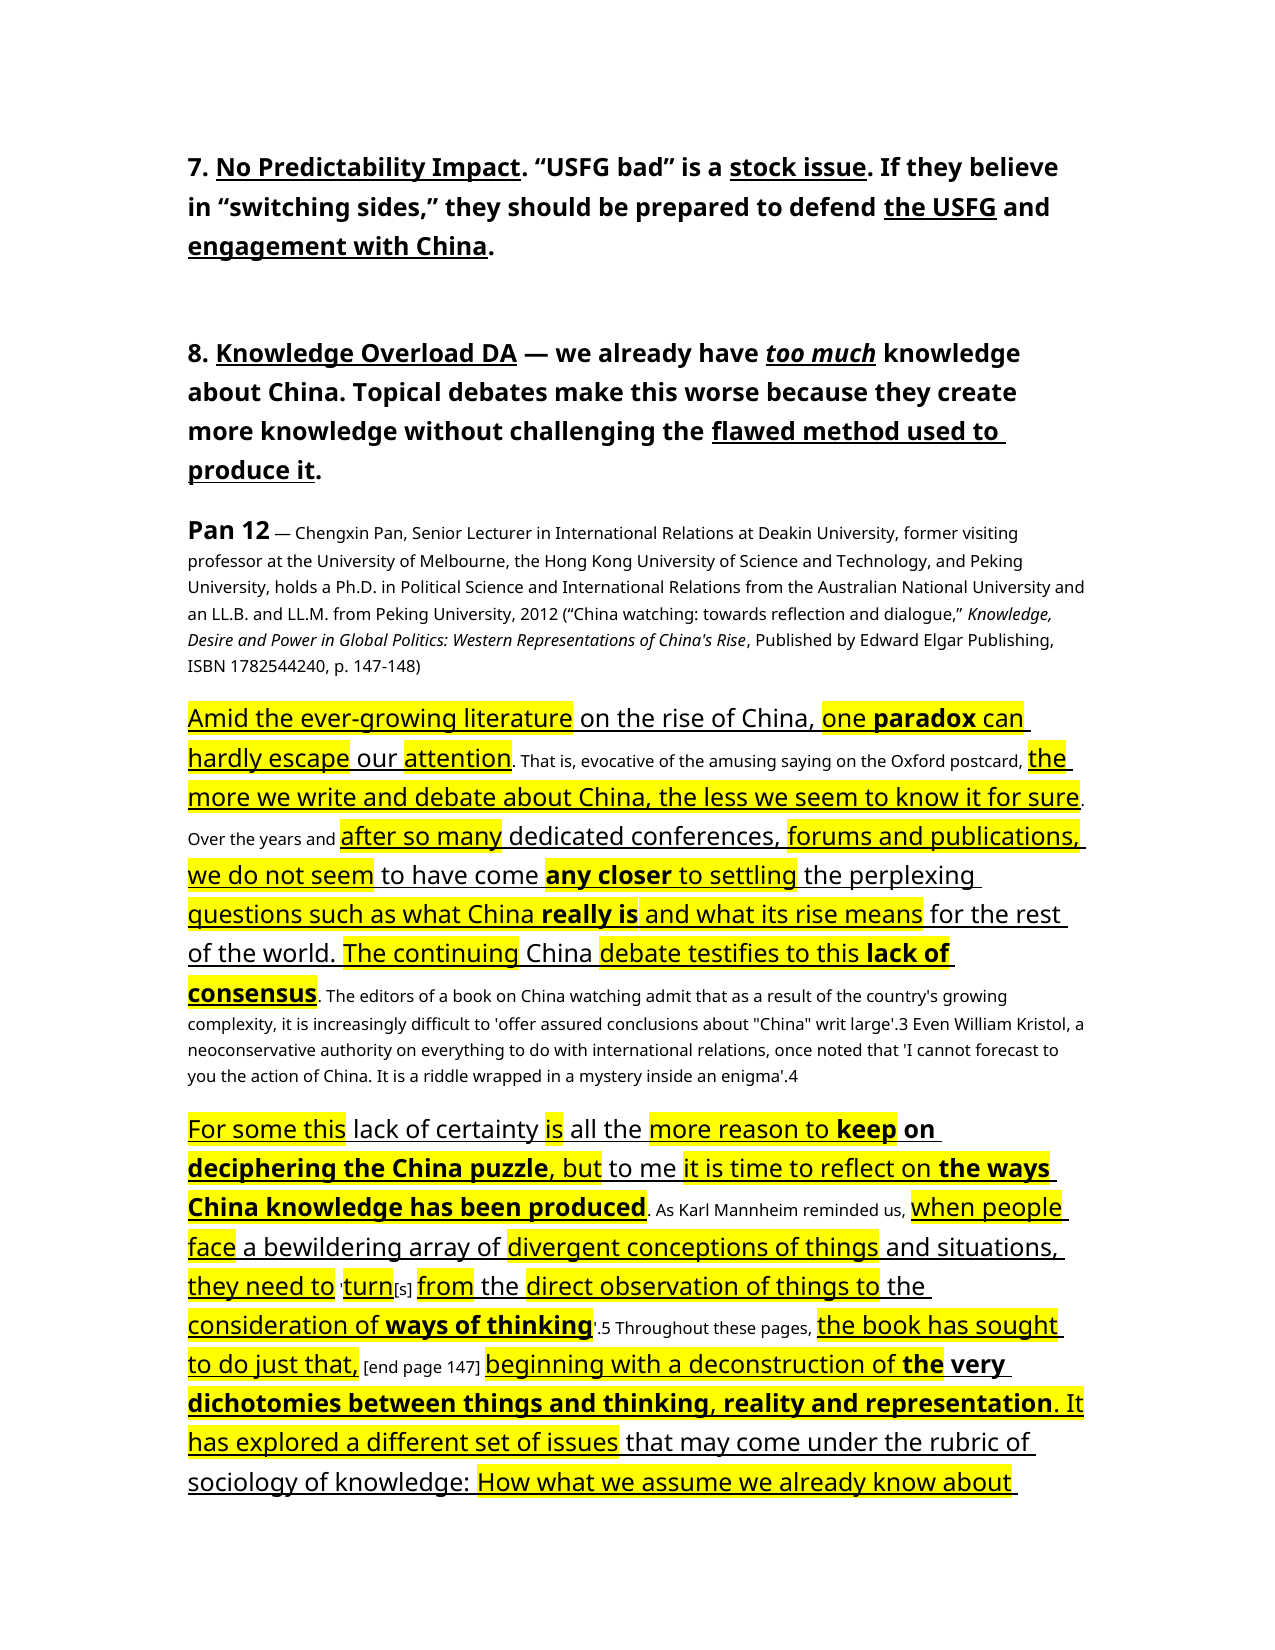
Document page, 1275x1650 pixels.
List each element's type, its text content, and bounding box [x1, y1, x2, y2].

subtitle 8. Knowledge Overload DA — we already have too much knowledge about China. Topical debates make this worse because they create more knowledge without challenging the flawed method used to produce it. [187, 335, 1087, 487]
text Pan 12 — Chengxin Pan, Senior Lecturer in International Relations at Deakin University, former visiting professor at the University of Melbourne, the Hong Kong University of Science and Technology, and Peking University, holds a Ph.D. in Political Science and International Relations from the Australian National University and an LL.B. and LL.M. from Peking University, 2012 (“China watching: towards reflection and dialogue,” Knowledge, Desire and Power in Global Politics: Western Representations of China's Rise, Published by Edward Elgar Publishing, ISBN 1782544240, p. 147-148) [187, 513, 1087, 677]
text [187, 1112, 1087, 1498]
subtitle 7. No Predictability Impact. “USFG bad” is a stock issue. If they believe in “switching sides,” they should be prepared to defend the USFG and engagement with China. [187, 150, 1087, 262]
text Amid the ever-growing literature on the rise of China, one paradox can hardly escape our attention. That is, evocative of the amusing saying on the Oxford postcard, the more we write and debate about China, the less we seem to know it for sure. Over the years and after so many dedicated conferences, forums and publications, we do not seem to have come any closer to settling the perplexing questions such as what China really is and what its rise means for the rest of the world. The continuing China debate testifies to this lack of consensus. The editors of a book on China watching admit that as a result of the country's growing complexity, it is increasingly difficult to 'offer assured conclusions about "China" writ large'.3 Even William Kristol, a neoconservative authority on everything to do with international relations, once noted that 'I cannot forecast to you the action of China. It is a riddle wrapped in a mystery inside an enigma'.4 [187, 701, 1087, 1087]
